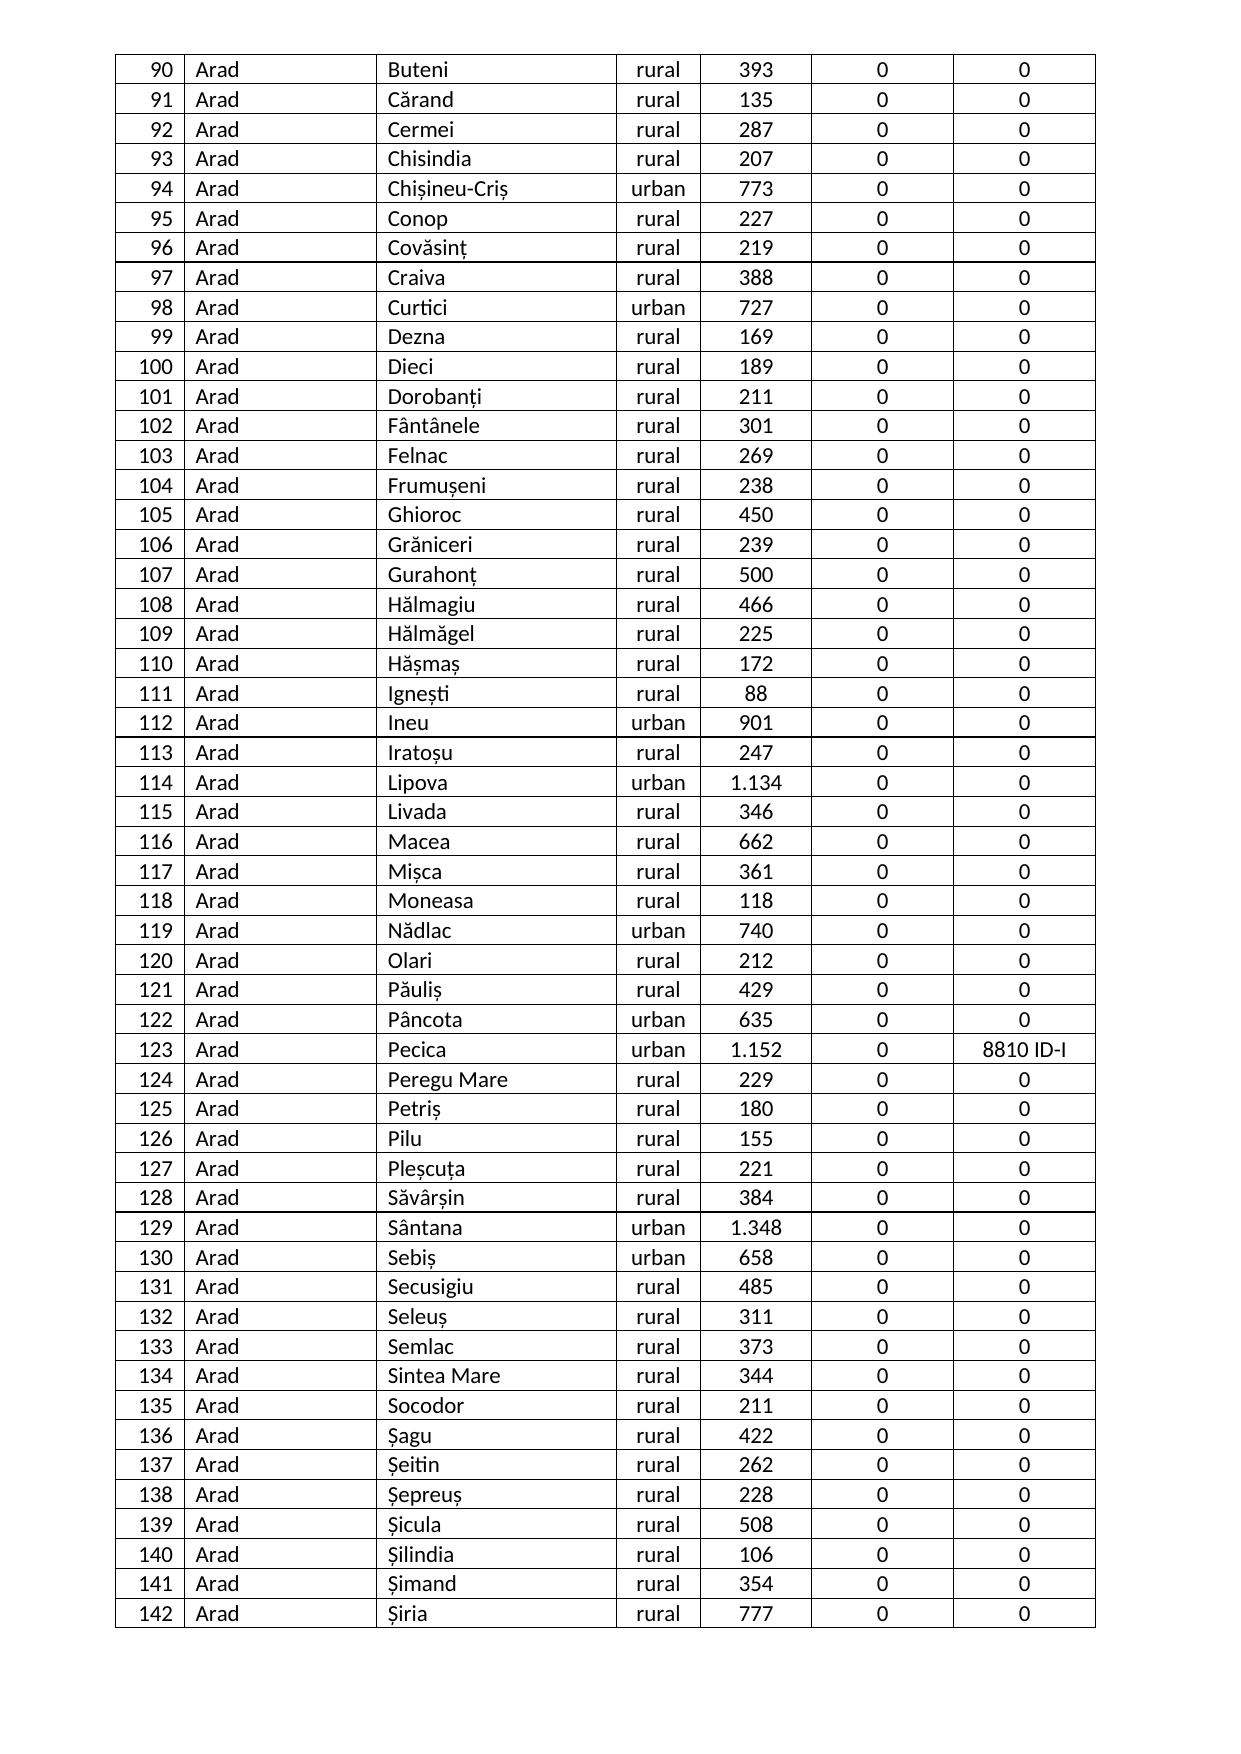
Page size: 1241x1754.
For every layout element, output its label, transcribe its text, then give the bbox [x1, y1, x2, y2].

table_cell 105 [116, 500, 184, 529]
table_cell Arad [185, 945, 376, 974]
table_cell 0 [812, 144, 953, 172]
table_cell Pilu [377, 1124, 616, 1152]
table_cell 635 [701, 1005, 811, 1033]
table_cell 124 [116, 1064, 184, 1093]
table_cell urban [617, 1034, 700, 1063]
table_cell rural [617, 1183, 700, 1211]
table_cell 0 [812, 559, 953, 588]
table_cell 109 [116, 619, 184, 647]
table_cell 0 [812, 1450, 953, 1479]
table_cell Arad [185, 1034, 376, 1063]
table_cell 0 [954, 856, 1095, 885]
table_cell 140 [116, 1539, 184, 1568]
table_cell 172 [701, 649, 811, 677]
table_cell Șicula [377, 1509, 616, 1538]
table_cell 0 [954, 1302, 1095, 1330]
table_cell Gurahonț [377, 559, 616, 588]
table_cell 97 [116, 263, 184, 291]
table_cell Arad [185, 738, 376, 766]
table_cell 0 [954, 114, 1095, 143]
table_cell 0 [954, 1391, 1095, 1419]
table_cell rural [617, 1153, 700, 1182]
table_cell rural [617, 975, 700, 1004]
table_cell rural [617, 1064, 700, 1093]
table_cell Semlac [377, 1331, 616, 1360]
table_cell 0 [954, 1569, 1095, 1597]
table_cell 91 [116, 84, 184, 113]
table_cell rural [617, 114, 700, 143]
table_cell Arad [185, 144, 376, 172]
table_cell rural [617, 470, 700, 499]
table_cell Arad [185, 1599, 376, 1627]
table_cell 139 [116, 1509, 184, 1538]
table_cell 129 [116, 1213, 184, 1241]
table_cell Arad [185, 1302, 376, 1330]
table_cell Curtici [377, 292, 616, 321]
table_cell 211 [701, 1391, 811, 1419]
table_cell Arad [185, 500, 376, 529]
table_cell 130 [116, 1242, 184, 1271]
table_cell 180 [701, 1094, 811, 1122]
table_cell Păuliș [377, 975, 616, 1004]
table_cell 269 [701, 441, 811, 469]
table_cell 104 [116, 470, 184, 499]
table_cell 0 [954, 411, 1095, 439]
table_cell Arad [185, 1391, 376, 1419]
table_cell 0 [812, 1213, 953, 1241]
table_cell rural [617, 678, 700, 707]
table_cell Arad [185, 708, 376, 736]
table_cell 0 [812, 708, 953, 736]
table_cell 0 [812, 1361, 953, 1389]
table_cell Arad [185, 1005, 376, 1033]
table_cell rural [617, 1599, 700, 1627]
table_cell 118 [701, 886, 811, 914]
table_cell 0 [954, 886, 1095, 914]
table_cell Arad [185, 827, 376, 855]
table_cell 0 [954, 55, 1095, 83]
table_cell 99 [116, 322, 184, 351]
table_cell 142 [116, 1599, 184, 1627]
table_cell 0 [812, 797, 953, 826]
table_cell Craiva [377, 263, 616, 291]
table_cell Arad [185, 767, 376, 796]
table_cell rural [617, 263, 700, 291]
table_cell Arad [185, 1064, 376, 1093]
table_cell 0 [812, 738, 953, 766]
table_cell rural [617, 1124, 700, 1152]
table_cell 106 [701, 1539, 811, 1568]
table_cell 0 [954, 1005, 1095, 1033]
table_cell rural [617, 322, 700, 351]
table_cell 0 [812, 1272, 953, 1301]
table_cell Seleuș [377, 1302, 616, 1330]
table_cell rural [617, 1094, 700, 1122]
table_cell Conop [377, 203, 616, 232]
table_cell 0 [954, 1539, 1095, 1568]
table_cell Ghioroc [377, 500, 616, 529]
table_cell 117 [116, 856, 184, 885]
table_cell Arad [185, 797, 376, 826]
table_cell rural [617, 1569, 700, 1597]
table_cell 0 [812, 292, 953, 321]
table_cell 94 [116, 174, 184, 202]
table_cell 0 [812, 1153, 953, 1182]
table_cell 0 [812, 678, 953, 707]
table_cell Livada [377, 797, 616, 826]
table_cell 0 [954, 619, 1095, 647]
table_cell 95 [116, 203, 184, 232]
table_cell 0 [954, 1450, 1095, 1479]
table_cell 0 [954, 144, 1095, 172]
table_cell Șepreuș [377, 1480, 616, 1508]
table_cell 189 [701, 352, 811, 380]
table_cell Arad [185, 1272, 376, 1301]
table_cell 361 [701, 856, 811, 885]
table_cell 0 [812, 1094, 953, 1122]
table_cell Arad [185, 1509, 376, 1538]
table_cell 0 [812, 1480, 953, 1508]
table_cell Arad [185, 1213, 376, 1241]
table_cell 0 [954, 649, 1095, 677]
table_cell 0 [954, 1124, 1095, 1152]
table_cell 127 [116, 1153, 184, 1182]
table_cell 0 [812, 1539, 953, 1568]
table_cell 0 [954, 292, 1095, 321]
table_cell 0 [812, 767, 953, 796]
table_cell 114 [116, 767, 184, 796]
table_cell 207 [701, 144, 811, 172]
table_cell Dezna [377, 322, 616, 351]
table_cell 132 [116, 1302, 184, 1330]
table_cell Arad [185, 1153, 376, 1182]
table_cell Arad [185, 352, 376, 380]
table_cell 119 [116, 916, 184, 944]
table_cell 0 [954, 1599, 1095, 1627]
table_cell 0 [954, 530, 1095, 558]
table_cell Sântana [377, 1213, 616, 1241]
table_cell 0 [812, 55, 953, 83]
table_cell Peregu Mare [377, 1064, 616, 1093]
table_cell 0 [954, 1509, 1095, 1538]
table_cell rural [617, 827, 700, 855]
table_cell 0 [954, 1331, 1095, 1360]
table_cell 0 [954, 381, 1095, 410]
table_cell 1.134 [701, 767, 811, 796]
table_cell rural [617, 381, 700, 410]
table_cell 93 [116, 144, 184, 172]
table_cell Arad [185, 470, 376, 499]
table_cell 219 [701, 233, 811, 261]
table_cell rural [617, 649, 700, 677]
table_cell rural [617, 441, 700, 469]
table_cell 116 [116, 827, 184, 855]
table_cell 108 [116, 589, 184, 618]
table_cell urban [617, 916, 700, 944]
table_cell Dorobanți [377, 381, 616, 410]
table_cell rural [617, 1302, 700, 1330]
table_cell 373 [701, 1331, 811, 1360]
table_cell 113 [116, 738, 184, 766]
table_cell Arad [185, 1539, 376, 1568]
table_cell 0 [954, 1420, 1095, 1449]
table_cell 0 [954, 1064, 1095, 1093]
table_cell Secusigiu [377, 1272, 616, 1301]
table_cell 96 [116, 233, 184, 261]
table_cell Grăniceri [377, 530, 616, 558]
table_cell 0 [954, 559, 1095, 588]
table_cell Pecica [377, 1034, 616, 1063]
table_cell Arad [185, 530, 376, 558]
table_cell Arad [185, 856, 376, 885]
table_cell rural [617, 352, 700, 380]
table_cell Arad [185, 1480, 376, 1508]
table_cell 103 [116, 441, 184, 469]
table_cell rural [617, 797, 700, 826]
table_cell 344 [701, 1361, 811, 1389]
table_cell rural [617, 1272, 700, 1301]
table_cell Arad [185, 411, 376, 439]
table_cell Arad [185, 114, 376, 143]
table_cell Moneasa [377, 886, 616, 914]
table_cell 500 [701, 559, 811, 588]
table_cell 101 [116, 381, 184, 410]
table_cell rural [617, 1361, 700, 1389]
table_cell Arad [185, 441, 376, 469]
table_cell 466 [701, 589, 811, 618]
table_cell Săvârșin [377, 1183, 616, 1211]
table_cell 0 [954, 738, 1095, 766]
table_cell Arad [185, 1331, 376, 1360]
table_cell 0 [812, 322, 953, 351]
table_cell 228 [701, 1480, 811, 1508]
table_cell Arad [185, 322, 376, 351]
table_cell Olari [377, 945, 616, 974]
table_cell 90 [116, 55, 184, 83]
table_cell rural [617, 738, 700, 766]
table_cell Socodor [377, 1391, 616, 1419]
table_cell 0 [812, 1509, 953, 1538]
table_cell Arad [185, 916, 376, 944]
table_cell 346 [701, 797, 811, 826]
table_cell 0 [812, 84, 953, 113]
table_cell Arad [185, 886, 376, 914]
table_cell Arad [185, 1569, 376, 1597]
table_cell 0 [812, 352, 953, 380]
table_cell Frumușeni [377, 470, 616, 499]
table_cell 0 [954, 975, 1095, 1004]
table_cell 0 [812, 1420, 953, 1449]
table_cell rural [617, 1450, 700, 1479]
table_cell 123 [116, 1034, 184, 1063]
table_cell 0 [812, 1242, 953, 1271]
table_cell 136 [116, 1420, 184, 1449]
table_cell Macea [377, 827, 616, 855]
table_cell urban [617, 292, 700, 321]
table_cell 262 [701, 1450, 811, 1479]
table_cell 0 [812, 916, 953, 944]
table_cell Șilindia [377, 1539, 616, 1568]
table_cell 135 [701, 84, 811, 113]
table_cell Fântânele [377, 411, 616, 439]
table_cell 169 [701, 322, 811, 351]
table_cell rural [617, 84, 700, 113]
table_cell urban [617, 1005, 700, 1033]
table_cell 0 [954, 233, 1095, 261]
table_cell 0 [954, 470, 1095, 499]
table_cell rural [617, 559, 700, 588]
table_cell Buteni [377, 55, 616, 83]
table_cell 102 [116, 411, 184, 439]
table_cell 225 [701, 619, 811, 647]
table_cell Șimand [377, 1569, 616, 1597]
table_cell 0 [812, 827, 953, 855]
table_cell 0 [812, 945, 953, 974]
table_cell Arad [185, 649, 376, 677]
table_cell Arad [185, 1361, 376, 1389]
table_cell 112 [116, 708, 184, 736]
table_cell 92 [116, 114, 184, 143]
table_cell 106 [116, 530, 184, 558]
table_cell Arad [185, 1094, 376, 1122]
table_cell 137 [116, 1450, 184, 1479]
table_cell 122 [116, 1005, 184, 1033]
table_cell 0 [954, 1094, 1095, 1122]
table_cell Chisindia [377, 144, 616, 172]
table_cell 138 [116, 1480, 184, 1508]
table_cell rural [617, 500, 700, 529]
table_cell Hălmagiu [377, 589, 616, 618]
table_cell Hălmăgel [377, 619, 616, 647]
table_cell Iratoșu [377, 738, 616, 766]
table_cell 0 [954, 1153, 1095, 1182]
table_cell 0 [954, 263, 1095, 291]
table_cell 8810 ID-I [954, 1034, 1095, 1063]
table_cell Arad [185, 1450, 376, 1479]
table_cell 0 [812, 1599, 953, 1627]
table_cell Sebiș [377, 1242, 616, 1271]
table_cell 221 [701, 1153, 811, 1182]
table_cell Arad [185, 975, 376, 1004]
table_cell 0 [812, 1331, 953, 1360]
table_cell 0 [954, 500, 1095, 529]
table_cell Arad [185, 1242, 376, 1271]
table_cell 662 [701, 827, 811, 855]
table_cell 0 [954, 767, 1095, 796]
table_cell Petriș [377, 1094, 616, 1122]
table_cell 0 [954, 441, 1095, 469]
table_cell rural [617, 1391, 700, 1419]
table_cell Pleșcuța [377, 1153, 616, 1182]
table_cell 0 [812, 174, 953, 202]
table_cell urban [617, 1213, 700, 1241]
table_cell 0 [954, 1213, 1095, 1241]
table_cell 727 [701, 292, 811, 321]
table_cell 131 [116, 1272, 184, 1301]
table_cell Arad [185, 1420, 376, 1449]
table_cell Cermei [377, 114, 616, 143]
table_cell 100 [116, 352, 184, 380]
table_cell 212 [701, 945, 811, 974]
table_cell 0 [812, 1005, 953, 1033]
table_cell Hășmaș [377, 649, 616, 677]
table_cell 115 [116, 797, 184, 826]
table_cell 287 [701, 114, 811, 143]
table_cell 0 [954, 352, 1095, 380]
table_cell 120 [116, 945, 184, 974]
table_cell 155 [701, 1124, 811, 1152]
table_cell Covăsinț [377, 233, 616, 261]
table_cell 0 [954, 84, 1095, 113]
table_cell 450 [701, 500, 811, 529]
table_cell 0 [812, 381, 953, 410]
table_cell 0 [812, 886, 953, 914]
table_cell rural [617, 530, 700, 558]
table_cell urban [617, 708, 700, 736]
table_cell 0 [812, 470, 953, 499]
table_cell Arad [185, 292, 376, 321]
table_cell Arad [185, 1183, 376, 1211]
table_cell Șeitin [377, 1450, 616, 1479]
table_cell rural [617, 886, 700, 914]
table_cell Ignești [377, 678, 616, 707]
table_cell Ineu [377, 708, 616, 736]
table_cell 229 [701, 1064, 811, 1093]
table_cell 0 [812, 589, 953, 618]
table_cell Dieci [377, 352, 616, 380]
table_cell 0 [954, 1480, 1095, 1508]
table_cell 227 [701, 203, 811, 232]
table_cell 111 [116, 678, 184, 707]
table_cell 0 [812, 530, 953, 558]
table_cell 777 [701, 1599, 811, 1627]
table_cell 0 [954, 945, 1095, 974]
table_cell rural [617, 411, 700, 439]
table_cell rural [617, 1480, 700, 1508]
table_cell 1.348 [701, 1213, 811, 1241]
table_cell 238 [701, 470, 811, 499]
table_cell 0 [812, 619, 953, 647]
table_cell 0 [954, 203, 1095, 232]
table_cell 901 [701, 708, 811, 736]
table_cell rural [617, 1539, 700, 1568]
table_cell 0 [812, 114, 953, 143]
table_cell 247 [701, 738, 811, 766]
table_cell 0 [954, 708, 1095, 736]
table_cell urban [617, 767, 700, 796]
table_cell Arad [185, 203, 376, 232]
table_cell 0 [954, 1272, 1095, 1301]
table_cell 0 [812, 1064, 953, 1093]
table_cell 0 [812, 203, 953, 232]
table_cell 0 [812, 233, 953, 261]
table_cell 0 [812, 1391, 953, 1419]
table_cell 740 [701, 916, 811, 944]
table_cell 0 [812, 856, 953, 885]
table_cell Șagu [377, 1420, 616, 1449]
table_cell 384 [701, 1183, 811, 1211]
table_cell 0 [954, 1183, 1095, 1211]
table_cell Mișca [377, 856, 616, 885]
table_cell 311 [701, 1302, 811, 1330]
table_cell 110 [116, 649, 184, 677]
table_cell 141 [116, 1569, 184, 1597]
table_cell 0 [812, 1124, 953, 1152]
table_cell Arad [185, 174, 376, 202]
table_cell urban [617, 1242, 700, 1271]
table_cell Arad [185, 589, 376, 618]
table_cell 126 [116, 1124, 184, 1152]
table_cell Arad [185, 263, 376, 291]
table_cell Arad [185, 678, 376, 707]
table_cell 0 [954, 797, 1095, 826]
table_cell 508 [701, 1509, 811, 1538]
table_cell 133 [116, 1331, 184, 1360]
table_cell 388 [701, 263, 811, 291]
table_cell rural [617, 1331, 700, 1360]
table_cell 88 [701, 678, 811, 707]
table_cell 0 [812, 441, 953, 469]
table_cell Arad [185, 233, 376, 261]
table_cell 422 [701, 1420, 811, 1449]
table_cell 429 [701, 975, 811, 1004]
table_cell rural [617, 55, 700, 83]
table_cell Lipova [377, 767, 616, 796]
table_cell Chișineu-Criș [377, 174, 616, 202]
table_cell Arad [185, 381, 376, 410]
table_cell 0 [954, 678, 1095, 707]
table_cell 134 [116, 1361, 184, 1389]
table_cell Arad [185, 559, 376, 588]
table_cell 0 [954, 322, 1095, 351]
table_cell Pâncota [377, 1005, 616, 1033]
table_cell 0 [954, 589, 1095, 618]
table_cell Felnac [377, 441, 616, 469]
table_cell 301 [701, 411, 811, 439]
table_cell 125 [116, 1094, 184, 1122]
table_cell 0 [812, 411, 953, 439]
table_cell Arad [185, 619, 376, 647]
table_cell Șiria [377, 1599, 616, 1627]
table_cell 0 [812, 500, 953, 529]
table_cell 128 [116, 1183, 184, 1211]
table_cell 0 [812, 263, 953, 291]
table_cell 0 [812, 975, 953, 1004]
table_cell 107 [116, 559, 184, 588]
table_cell rural [617, 1509, 700, 1538]
table_cell 0 [954, 827, 1095, 855]
table_cell rural [617, 856, 700, 885]
table_cell Arad [185, 84, 376, 113]
table_cell 0 [954, 1242, 1095, 1271]
table_cell 658 [701, 1242, 811, 1271]
table_cell 0 [954, 174, 1095, 202]
table_cell 0 [812, 1034, 953, 1063]
table_cell Nădlac [377, 916, 616, 944]
table_cell rural [617, 1420, 700, 1449]
table_cell 98 [116, 292, 184, 321]
table_cell 0 [812, 1569, 953, 1597]
table_cell rural [617, 203, 700, 232]
table_cell 239 [701, 530, 811, 558]
table_cell 0 [812, 1183, 953, 1211]
table_cell urban [617, 174, 700, 202]
table_cell 135 [116, 1391, 184, 1419]
table_cell rural [617, 619, 700, 647]
table_cell Cărand [377, 84, 616, 113]
table_cell 0 [812, 1302, 953, 1330]
table_cell 0 [812, 649, 953, 677]
table_cell rural [617, 589, 700, 618]
table_cell 118 [116, 886, 184, 914]
table_cell rural [617, 233, 700, 261]
table_cell rural [617, 144, 700, 172]
table_cell Arad [185, 55, 376, 83]
table_cell 211 [701, 381, 811, 410]
table_cell 0 [954, 916, 1095, 944]
table_cell 121 [116, 975, 184, 1004]
table_cell Sintea Mare [377, 1361, 616, 1389]
table_cell 485 [701, 1272, 811, 1301]
table_cell 1.152 [701, 1034, 811, 1063]
table_cell 0 [954, 1361, 1095, 1389]
table_cell 773 [701, 174, 811, 202]
table_cell 393 [701, 55, 811, 83]
table_cell Arad [185, 1124, 376, 1152]
table_cell 354 [701, 1569, 811, 1597]
table_cell rural [617, 945, 700, 974]
